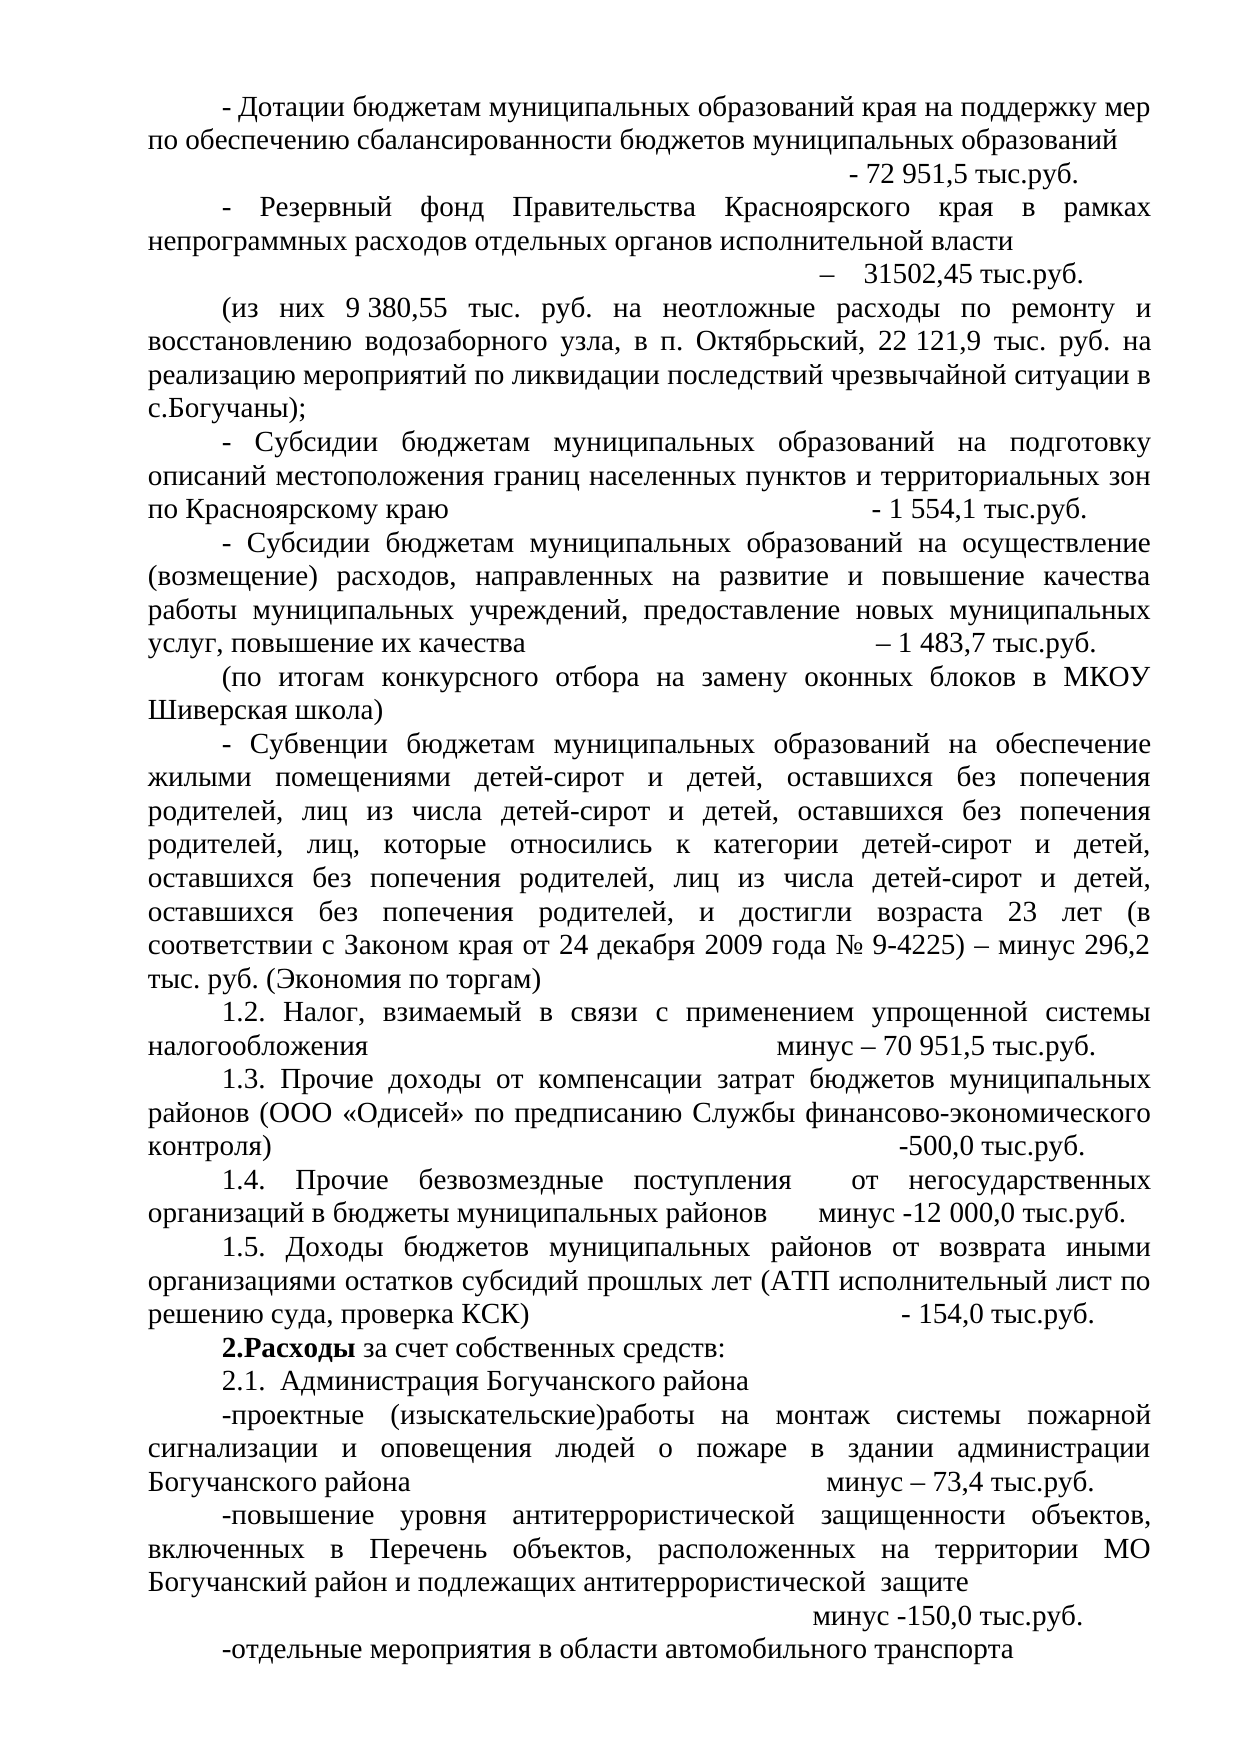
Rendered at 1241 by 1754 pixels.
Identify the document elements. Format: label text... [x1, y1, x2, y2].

list - Субвенции бюджетам муниципальных образований на обеспечение жилыми помещениями детей-сирот и детей, оставшихся без попечения родителей, лиц из числа детей-сирот и детей, оставшихся без попечения родителей, лиц, которые относились к категории детей-сирот и детей, оставшихся без попечения родителей, лиц из числа детей-сирот и детей, оставшихся без попечения родителей, и достигли возраста 23 лет (в соответствии с Законом края от 24 декабря 2009 года № 9-4225) – минус 296,2 тыс. руб. (Экономия по торгам) [148, 726, 1152, 994]
list - Субсидии бюджетам муниципальных образований на осуществление (возмещение) расходов, направленных на развитие и повышение качества работы муниципальных учреждений, предоставление новых муниципальных услуг, повышение их качества – 1 483,7 тыс.руб. [148, 525, 1152, 659]
list 1.2. Налог, взимаемый в связи с применением упрощенной системы налогообложения минус – 70 951,5 тыс.руб. [148, 994, 1152, 1061]
text -проектные (изыскательские)работы на монтаж системы пожарной сигнализации и оповещения людей о пожаре в здании администрации Богучанского района минус – 73,4 тыс.руб. [148, 1397, 1152, 1497]
list (по итогам конкурсного отбора на замену оконных блоков в МКОУ Шиверская школа) [148, 659, 1152, 726]
list - 72 951,5 тыс.руб. [148, 156, 1152, 189]
text 2.Расходы за счет собственных средств: [148, 1330, 1152, 1363]
text -повышение уровня антитеррористической защищенности объектов, включенных в Перечень объектов, расположенных на территории МО Богучанский район и подлежащих антитеррористической защите [148, 1497, 1152, 1598]
list - Резервный фонд Правительства Красноярского края в рамках непрограммных расходов отдельных органов исполнительной власти [148, 189, 1152, 256]
list 1.5. Доходы бюджетов муниципальных районов от возврата иными организациями остатков субсидий прошлых лет (АТП исполнительный лист по решению суда, проверка КСК) - 154,0 тыс.руб. [148, 1229, 1152, 1330]
text -отдельные мероприятия в области автомобильного транспорта [148, 1632, 1152, 1665]
text минус -150,0 тыс.руб. [148, 1598, 1152, 1632]
list (из них 9 380,55 тыс. руб. на неотложные расходы по ремонту и восстановлению водозаборного узла, в п. Октябрьский, 22 121,9 тыс. руб. на реализацию мероприятий по ликвидации последствий чрезвычайной ситуации в с.Богучаны); [148, 290, 1152, 424]
text 2.1. Администрация Богучанского района [148, 1363, 1152, 1397]
list - Субсидии бюджетам муниципальных образований на подготовку описаний местоположения границ населенных пунктов и территориальных зон по Красноярскому краю - 1 554,1 тыс.руб. [148, 424, 1152, 525]
list 1.4. Прочие безвозмездные поступления от негосударственных организаций в бюджеты муниципальных районов минус -12 000,0 тыс.руб. [148, 1162, 1152, 1229]
list - Дотации бюджетам муниципальных образований края на поддержку мер по обеспечению сбалансированности бюджетов муниципальных образований [148, 89, 1152, 156]
list – 31502,45 тыс.руб. [148, 256, 1152, 290]
list 1.3. Прочие доходы от компенсации затрат бюджетов муниципальных районов (ООО «Одисей» по предписанию Службы финансово-экономического контроля) -500,0 тыс.руб. [148, 1061, 1152, 1162]
